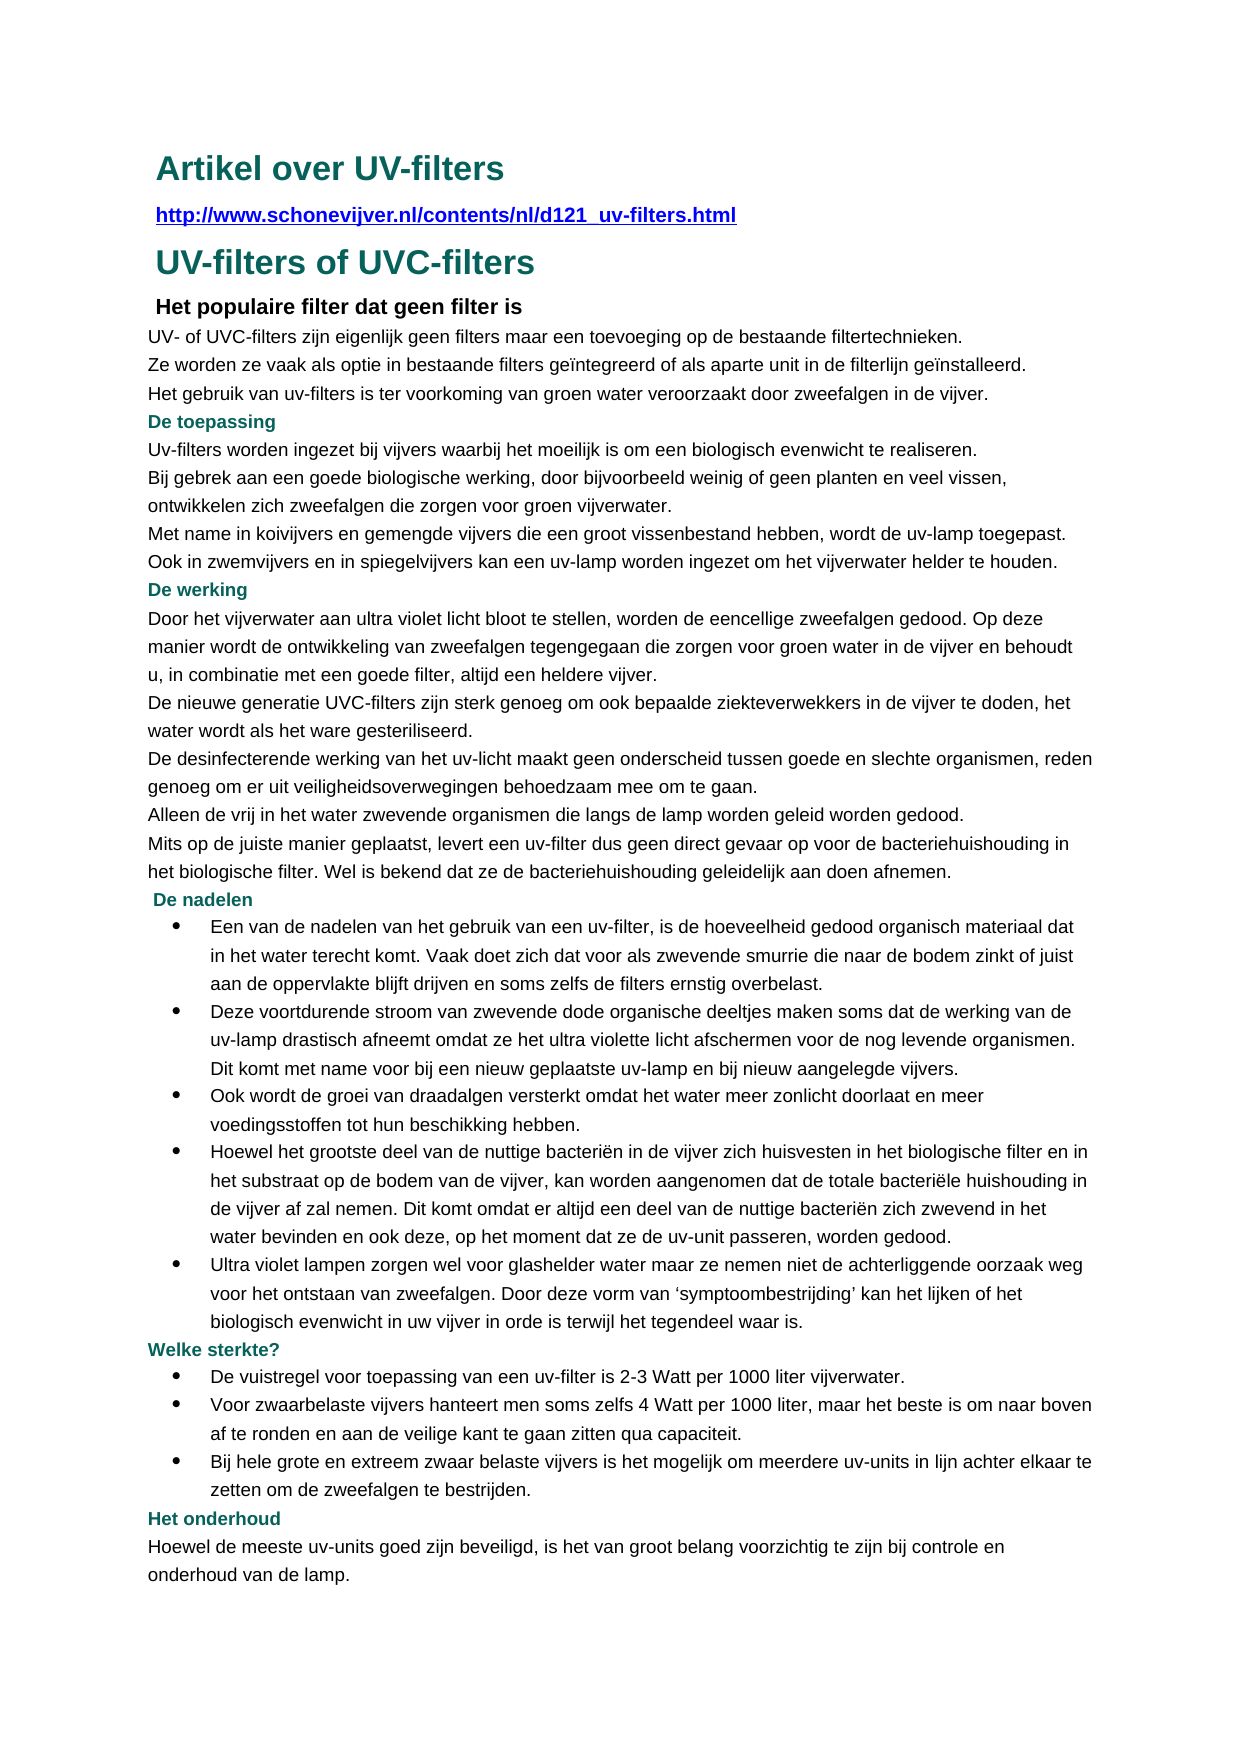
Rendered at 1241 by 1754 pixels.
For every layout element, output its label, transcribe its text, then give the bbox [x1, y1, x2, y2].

text De toepassing Uv-filters worden ingezet bij vijvers waarbij het moeilijk is om een biologisch evenwicht te realiseren. Bij gebrek aan een goede biologische werking, door bijvoorbeeld weinig of geen planten en veel vissen, ontwikkelen zich zweefalgen die zorgen voor groen vijverwater. Met name in koivijvers en gemengde vijvers die een groot vissenbestand hebben, wordt de uv-lamp toegepast. Ook in zwemvijvers en in spiegelvijvers kan een uv-lamp worden ingezet om het vijverwater helder te houden. [148, 404, 1093, 573]
list Ook wordt de groei van draadalgen versterkt omdat het water meer zonlicht doorlaat en meer voedingsstoffen tot hun beschikking hebben. [173, 1079, 1093, 1135]
list Hoewel het grootste deel van de nuttige bacteriën in de vijver zich huisvesten in het biologische filter en in het substraat op de bodem van de vijver, kan worden aangenomen dat de totale bacteriële huishouding in de vijver af zal nemen. Dit komt omdat er altijd een deel van de nuttige bacteriën zich zwevend in het water bevinden en ook deze, op het moment dat ze de uv-unit passeren, worden gedood. [173, 1135, 1093, 1248]
subtitle Het populaire filter dat geen filter is [155, 282, 1085, 319]
list Ultra violet lampen zorgen wel voor glashelder water maar ze nemen niet de achterliggende oorzaak weg voor het ontstaan van zweefalgen. Door deze vorm van ‘symptoombestrijding’ kan het lijken of het biologisch evenwicht in uw vijver in orde is terwijl het tegendeel waar is. [173, 1248, 1093, 1332]
list De vuistregel voor toepassing van een uv-filter is 2-3 Watt per 1000 liter vijverwater. [173, 1360, 1093, 1388]
list Deze voortdurende stroom van zwevende dode organische deeltjes maken soms dat de werking van de uv-lamp drastisch afneemt omdat ze het ultra violette licht afschermen voor de nog levende organismen. Dit komt met name voor bij een nieuw geplaatste uv-lamp en bij nieuw aangelegde vijvers. [173, 994, 1093, 1079]
subtitle Artikel over UV-filters [155, 148, 1085, 187]
list Voor zwaarbelaste vijvers hanteert men soms zelfs 4 Watt per 1000 liter, maar het beste is om naar boven af te ronden en aan de veilige kant te gaan zitten qua capaciteit. [173, 1388, 1093, 1444]
subtitle UV-filters of UVC-filters [155, 242, 1085, 282]
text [148, 1501, 1093, 1585]
text De nadelen [148, 882, 1093, 910]
text Welke sterkte? [148, 1332, 1093, 1360]
text UV- of UVC-filters zijn eigenlijk geen filters maar een toevoeging op de bestaande filtertechnieken. Ze worden ze vaak als optie in bestaande filters geïntegreerd of als aparte unit in de filterlijn geïnstalleerd. Het gebruik van uv-filters is ter voorkoming van groen water veroorzaakt door zweefalgen in de vijver. [148, 319, 1093, 404]
list Bij hele grote en extreem zwaar belaste vijvers is het mogelijk om meerdere uv-units in lijn achter elkaar te zetten om de zweefalgen te bestrijden. [173, 1444, 1093, 1501]
subtitle http://www.schonevijver.nl/contents/nl/d121_uv-filters.html [155, 203, 1085, 227]
text De werking Door het vijverwater aan ultra violet licht bloot te stellen, worden de eencellige zweefalgen gedood. Op deze manier wordt de ontwikkeling van zweefalgen tegengegaan die zorgen voor groen water in de vijver en behoudt u, in combinatie met een goede filter, altijd een heldere vijver. De nieuwe generatie UVC-filters zijn sterk genoeg om ook bepaalde ziekteverwekkers in de vijver te doden, het water wordt als het ware gesteriliseerd. De desinfecterende werking van het uv-licht maakt geen onderscheid tussen goede en slechte organismen, reden genoeg om er uit veiligheidsoverwegingen behoedzaam mee om te gaan. Alleen de vrij in het water zwevende organismen die langs de lamp worden geleid worden gedood. Mits op de juiste manier geplaatst, levert een uv-filter dus geen direct gevaar op voor de bacteriehuishouding in het biologische filter. Wel is bekend dat ze de bacteriehuishouding geleidelijk aan doen afnemen. [148, 573, 1093, 882]
list Een van de nadelen van het gebruik van een uv-filter, is de hoeveelheid gedood organisch materiaal dat in het water terecht komt. Vaak doet zich dat voor als zwevende smurrie die naar de bodem zinkt of juist aan de oppervlakte blijft drijven en soms zelfs de filters ernstig overbelast. [173, 910, 1093, 994]
